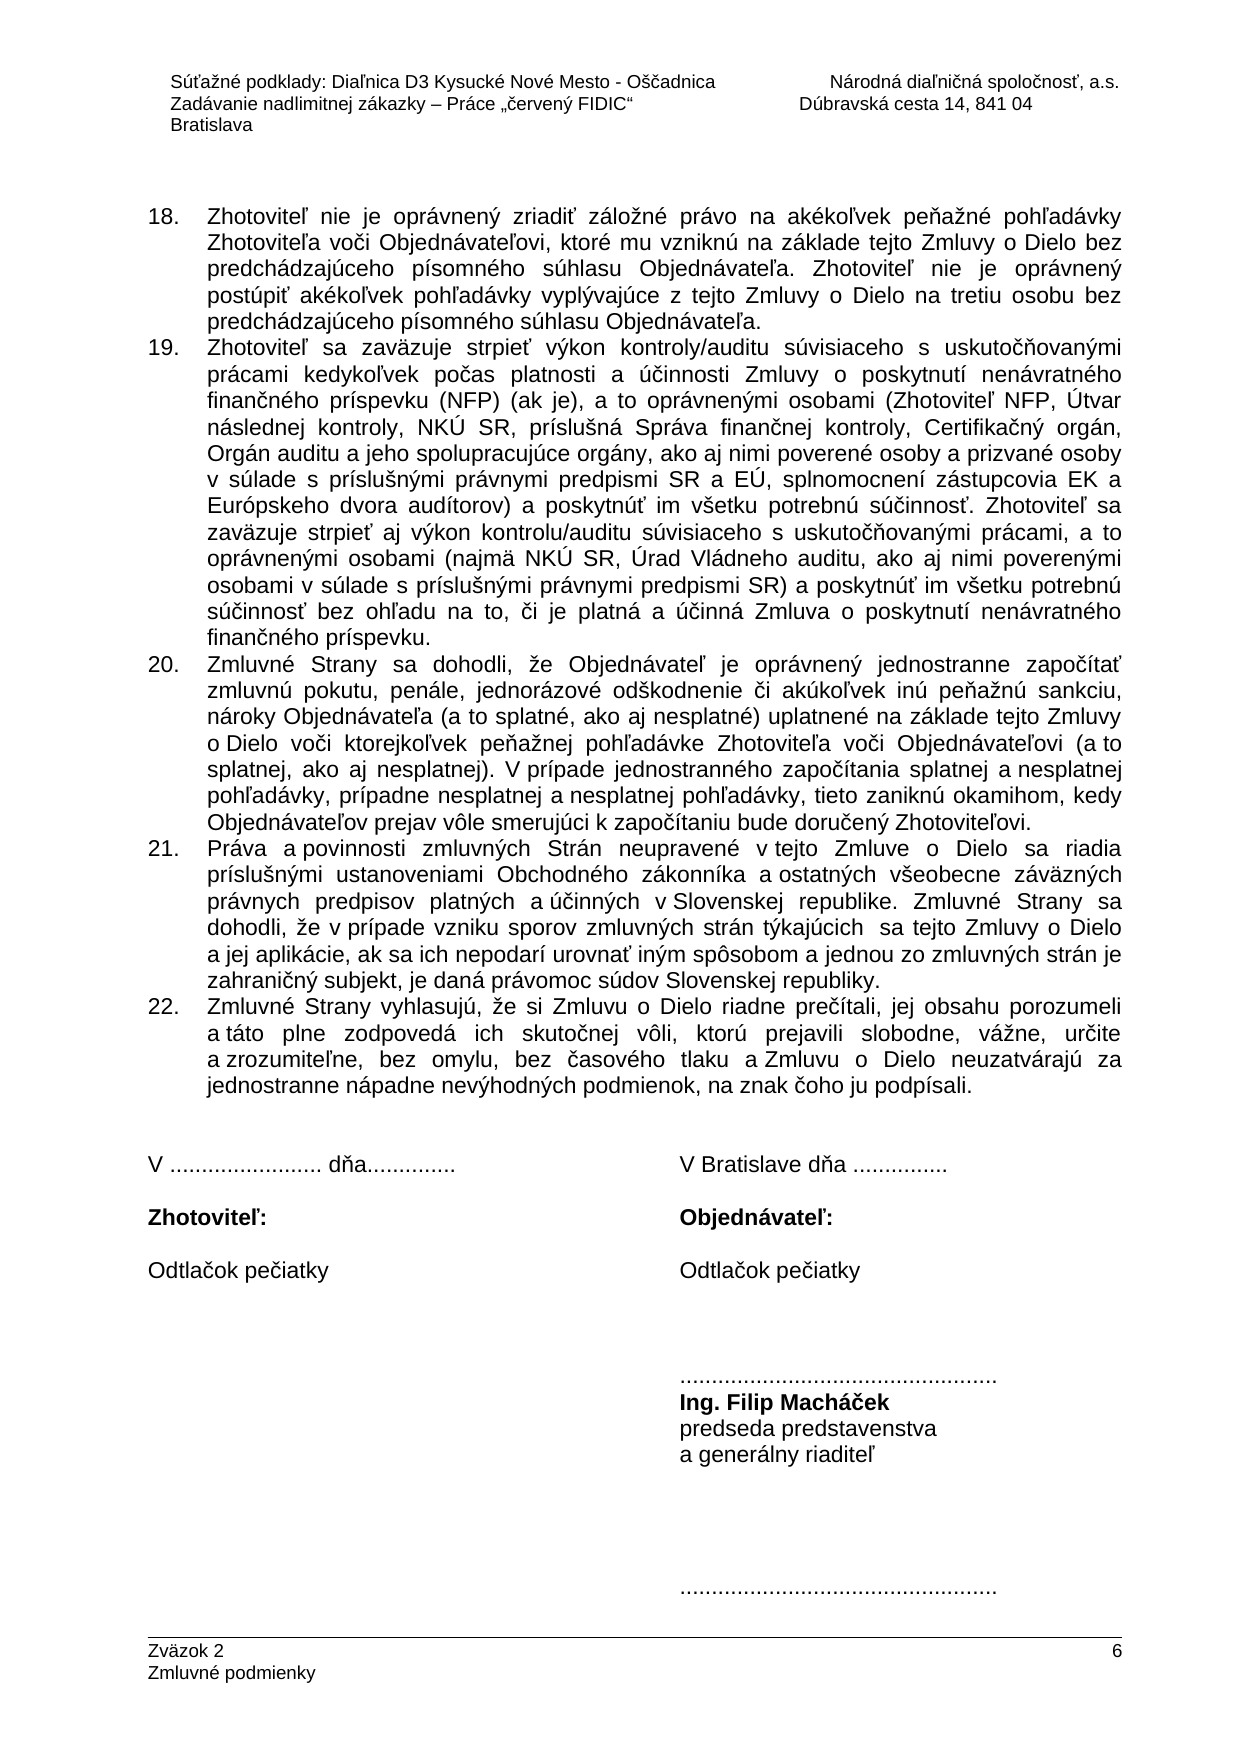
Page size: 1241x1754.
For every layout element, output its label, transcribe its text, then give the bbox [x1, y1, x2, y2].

text Odtlačok pečiatky Odtlačok pečiatky [148, 1257, 1122, 1283]
text .................................................. [148, 1573, 1122, 1599]
text 20. Zmluvné Strany sa dohodli, že Objednávateľ je oprávnený jednostranne započítať zmluvnú pokutu, penále, jednorázové odškodnenie či akúkoľvek inú peňažnú sankciu, nároky Objednávateľa (a to splatné, ako aj nesplatné) uplatnené na základe tejto Zmluvy o Dielo voči ktorejkoľvek peňažnej pohľadávke Zhotoviteľa voči Objednávateľovi (a to splatnej, ako aj nesplatnej). V prípade jednostranného započítania splatnej a nesplatnej pohľadávky, prípadne nesplatnej a nesplatnej pohľadávky, tieto zaniknú okamihom, kedy Objednávateľov prejav vôle smerujúci k započítaniu bude doručený Zhotoviteľovi. [148, 651, 1122, 835]
text a generálny riaditeľ [679, 1441, 1122, 1468]
text 19. Zhotoviteľ sa zaväzuje strpieť výkon kontroly/auditu súvisiaceho s uskutočňovanými prácami kedykoľvek počas platnosti a účinnosti Zmluvy o poskytnutí nenávratného finančného príspevku (NFP) (ak je), a to oprávnenými osobami (Zhotoviteľ NFP, Útvar následnej kontroly, NKÚ SR, príslušná Správa finančnej kontroly, Certifikačný orgán, Orgán auditu a jeho spolupracujúce orgány, ako aj nimi poverené osoby a prizvané osoby v súlade s príslušnými právnymi predpismi SR a EÚ, splnomocnení zástupcovia EK a Európskeho dvora audítorov) a poskytnúť im všetku potrebnú súčinnosť. Zhotoviteľ sa zaväzuje strpieť aj výkon kontrolu/auditu súvisiaceho s uskutočňovanými prácami, a to oprávnenými osobami (najmä NKÚ SR, Úrad Vládneho auditu, ako aj nimi poverenými osobami v súlade s príslušnými právnymi predpismi SR) a poskytnúť im všetku potrebnú súčinnosť bez ohľadu na to, či je platná a účinná Zmluva o poskytnutí nenávratného finančného príspevku. [148, 334, 1122, 651]
text .................................................. [148, 1362, 1122, 1388]
text 22. Zmluvné Strany vyhlasujú, že si Zmluvu o Dielo riadne prečítali, jej obsahu porozumeli a táto plne zodpovedá ich skutočnej vôli, ktorú prejavili slobodne, vážne, určite a zrozumiteľne, bez omylu, bez časového tlaku a Zmluvu o Dielo neuzatvárajú za jednostranne nápadne nevýhodných podmienok, na znak čoho ju podpísali. [148, 993, 1122, 1099]
text Zhotoviteľ: Objednávateľ: [148, 1204, 1122, 1230]
text 18. Zhotoviteľ nie je oprávnený zriadiť záložné právo na akékoľvek peňažné pohľadávky Zhotoviteľa voči Objednávateľovi, ktoré mu vzniknú na základe tejto Zmluvy o Dielo bez predchádzajúceho písomného súhlasu Objednávateľa. Zhotoviteľ nie je oprávnený postúpiť akékoľvek pohľadávky vyplývajúce z tejto Zmluvy o Dielo na tretiu osobu bez predchádzajúceho písomného súhlasu Objednávateľa. [148, 203, 1122, 334]
text predseda predstavenstva [679, 1415, 1122, 1441]
text V ........................ dňa.............. V Bratislave dňa ............... [148, 1151, 1122, 1178]
text Ing. Filip Macháček [148, 1388, 1122, 1415]
text 21. Práva a povinnosti zmluvných Strán neupravené v tejto Zmluve o Dielo sa riadia príslušnými ustanoveniami Obchodného zákonníka a ostatných všeobecne záväzných právnych predpisov platných a účinných v Slovenskej republike. Zmluvné Strany sa dohodli, že v prípade vzniku sporov zmluvných strán týkajúcich sa tejto Zmluvy o Dielo a jej aplikácie, ak sa ich nepodarí urovnať iným spôsobom a jednou zo zmluvných strán je zahraničný subjekt, je daná právomoc súdov Slovenskej republiky. [148, 835, 1122, 993]
